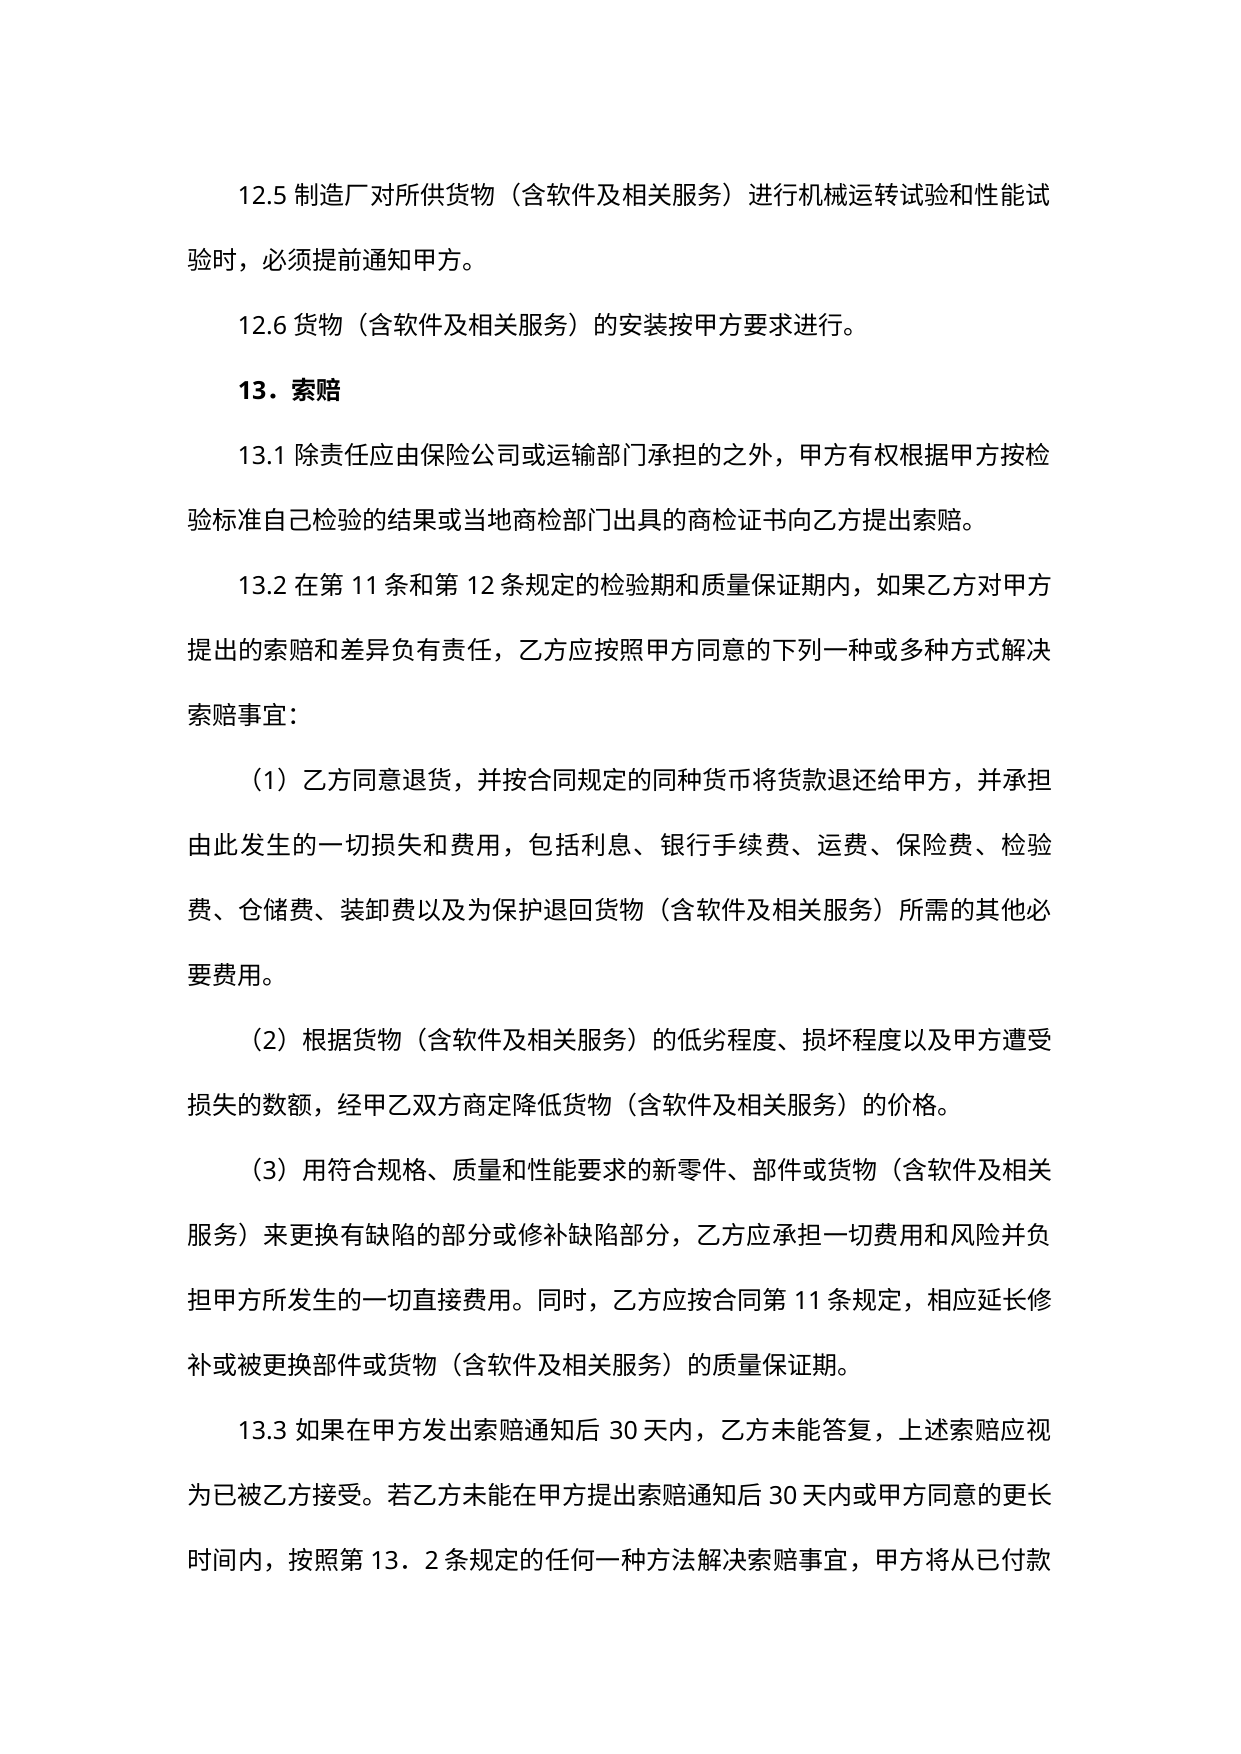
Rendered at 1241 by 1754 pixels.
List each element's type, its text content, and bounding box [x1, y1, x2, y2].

text （1）乙方同意退货，并按合同规定的同种货币将货款退还给甲方，并承担由此发生的一切损失和费用，包括利息、银行手续费、运费、保险费、检验费、仓储费、装卸费以及为保护退回货物（含软件及相关服务）所需的其他必要费用。 [187, 747, 1053, 1007]
text 13.1 除责任应由保险公司或运输部门承担的之外，甲方有权根据甲方按检验标准自己检验的结果或当地商检部门出具的商检证书向乙方提出索赔。 [187, 422, 1053, 552]
text （3）用符合规格、质量和性能要求的新零件、部件或货物（含软件及相关服务）来更换有缺陷的部分或修补缺陷部分，乙方应承担一切费用和风险并负担甲方所发生的一切直接费用。同时，乙方应按合同第11条规定，相应延长修补或被更换部件或货物（含软件及相关服务）的质量保证期。 [187, 1137, 1053, 1397]
text 12.6 货物（含软件及相关服务）的安装按甲方要求进行。 [187, 292, 1053, 357]
text 12.5 制造厂对所供货物（含软件及相关服务）进行机械运转试验和性能试验时，必须提前通知甲方。 [187, 162, 1053, 292]
text 13.2 在第 11条和第 12条规定的检验期和质量保证期内，如果乙方对甲方提出的索赔和差异负有责任，乙方应按照甲方同意的下列一种或多种方式解决索赔事宜： [187, 552, 1053, 747]
text （2）根据货物（含软件及相关服务）的低劣程度、损坏程度以及甲方遭受损失的数额，经甲乙双方商定降低货物（含软件及相关服务）的价格。 [187, 1007, 1053, 1137]
text 13．索赔 [187, 357, 1053, 422]
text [187, 1397, 1053, 1592]
